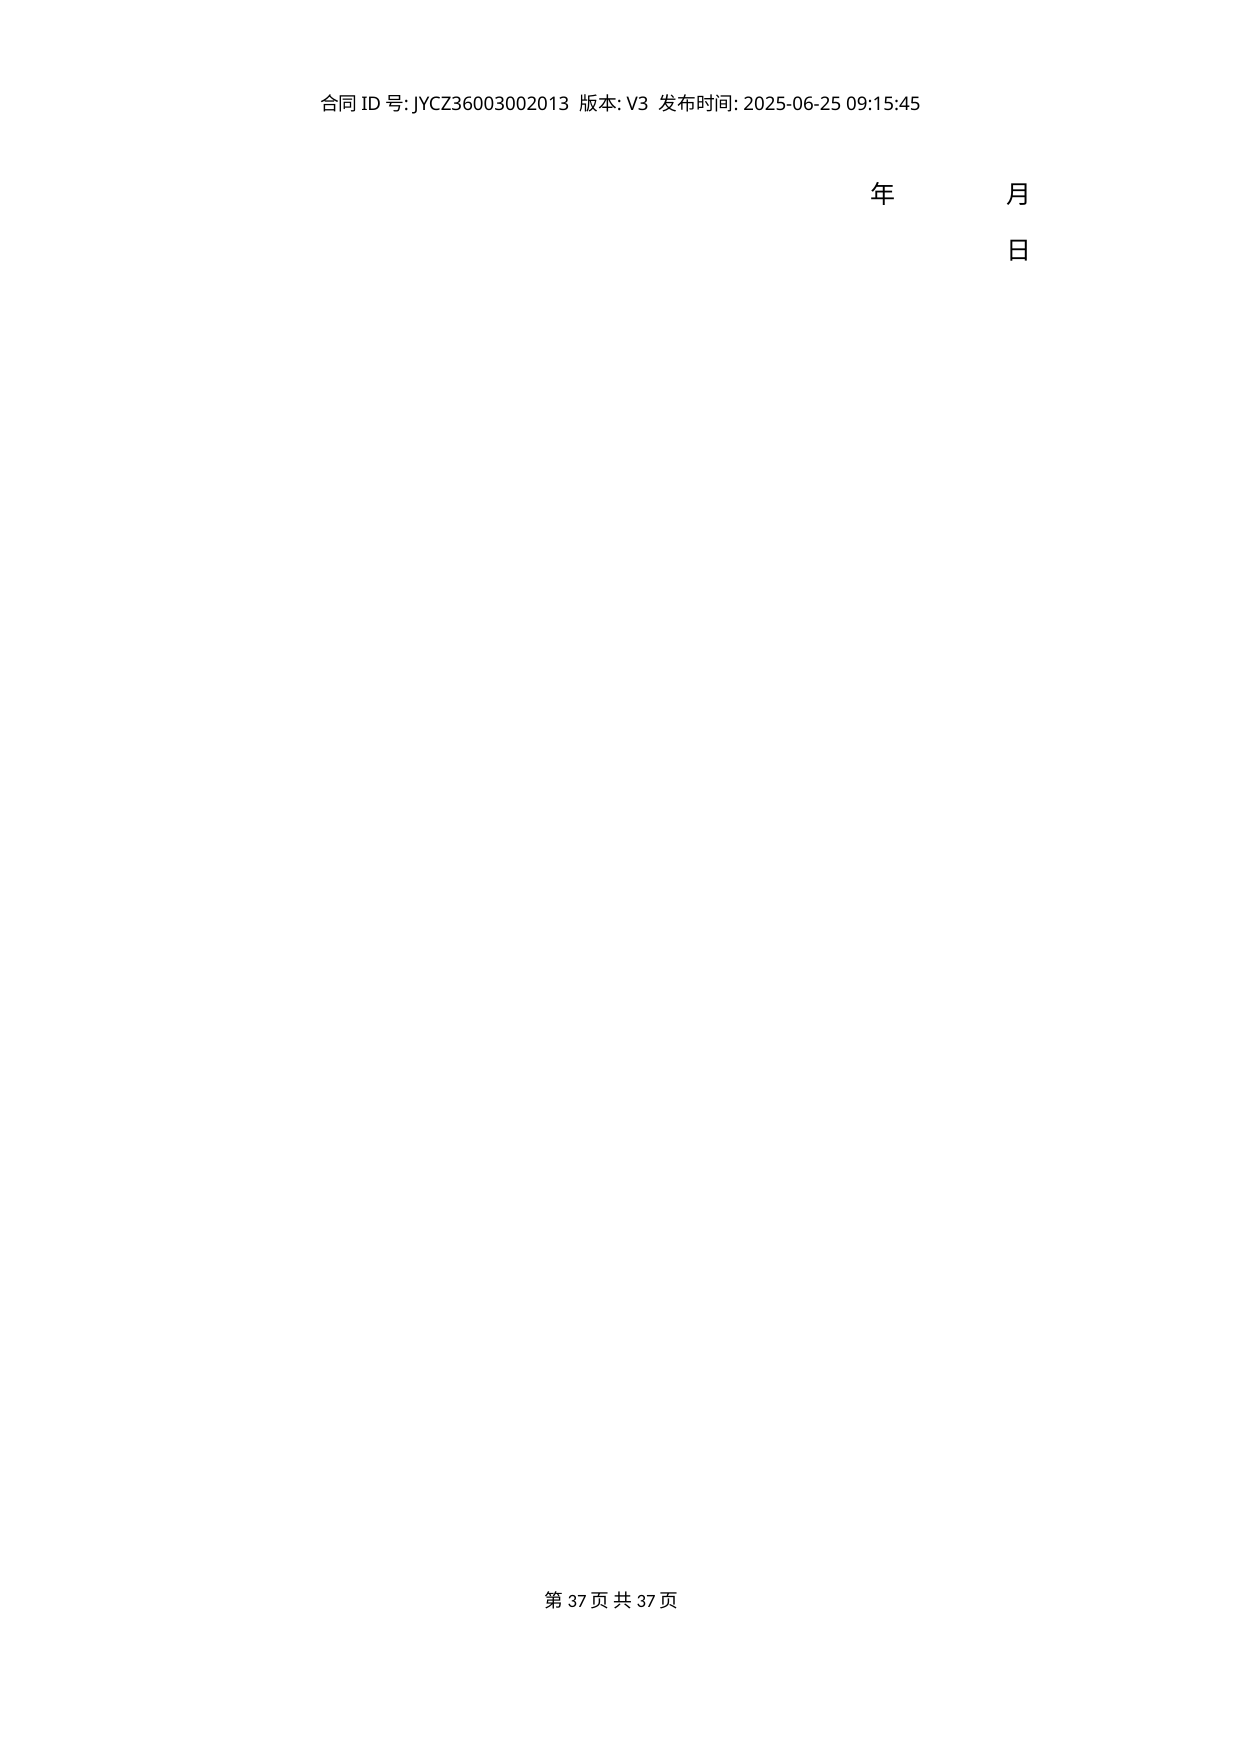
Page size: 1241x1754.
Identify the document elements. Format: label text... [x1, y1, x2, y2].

text 年 月 日 [189, 164, 1052, 277]
